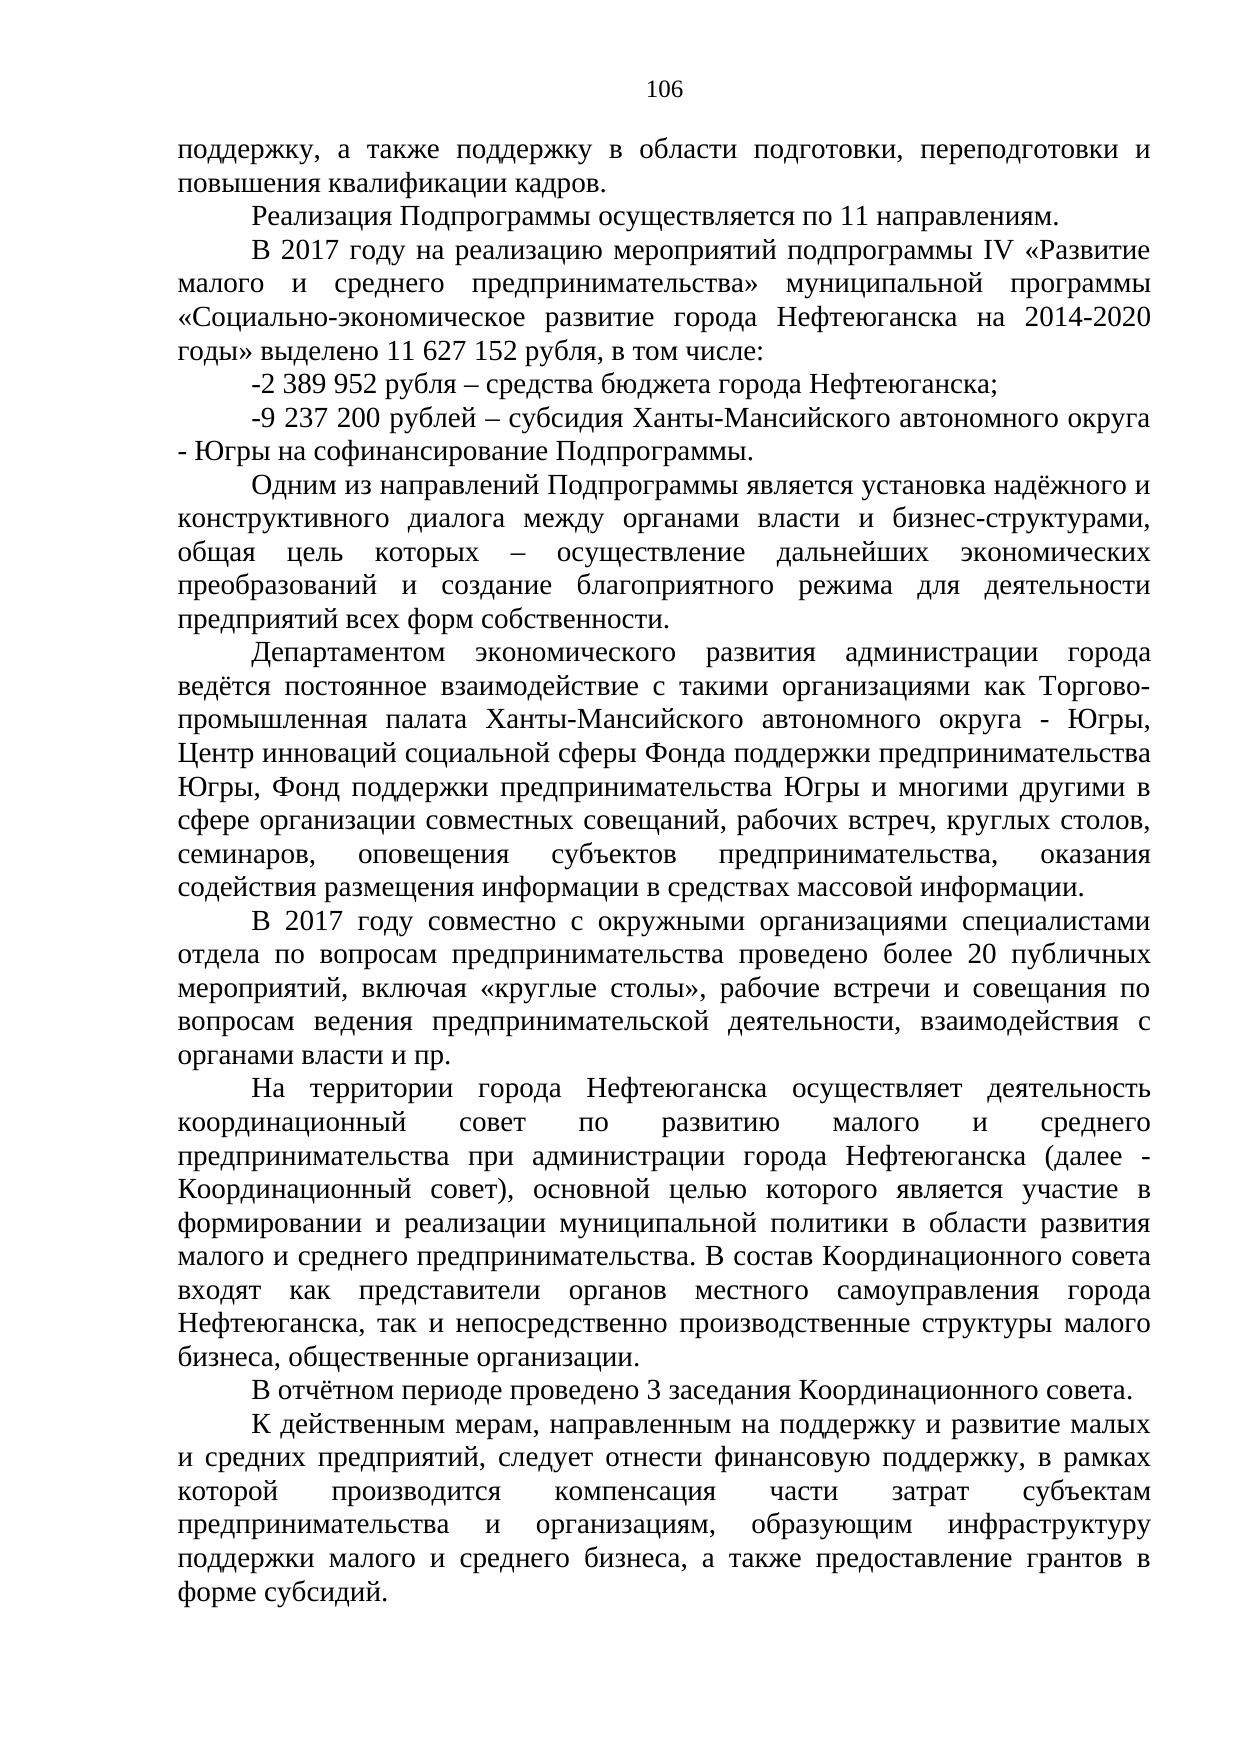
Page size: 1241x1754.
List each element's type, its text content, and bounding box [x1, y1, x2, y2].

text Одним из направлений Подпрограммы является установка надёжного и конструктивного диалога между органами власти и бизнес-структурами, общая цель которых – осуществление дальнейших экономических преобразований и создание благоприятного режима для деятельности предприятий всех форм собственности. [177, 467, 1152, 634]
text В отчётном периоде проведено 3 заседания Координационного совета. [177, 1372, 1152, 1406]
text Департаментом экономического развития администрации города ведётся постоянное взаимодействие с такими организациями как Торгово-промышленная палата Ханты-Мансийского автономного округа - Югры, Центр инноваций социальной сферы Фонда поддержки предпринимательства Югры, Фонд поддержки предпринимательства Югры и многими другими в сфере организации совместных совещаний, рабочих встреч, круглых столов, семинаров, оповещения субъектов предпринимательства, оказания содействия размещения информации в средствах массовой информации. [177, 634, 1152, 903]
text На территории города Нефтеюганска осуществляет деятельность координационный совет по развитию малого и среднего предпринимательства при администрации города Нефтеюганска (далее - Координационный совет), основной целью которого является участие в формировании и реализации муниципальной политики в области развития малого и среднего предпринимательства. В состав Координационного совета входят как представители органов местного самоуправления города Нефтеюганска, так и непосредственно производственные структуры малого бизнеса, общественные организации. [177, 1071, 1152, 1372]
text Реализация Подпрограммы осуществляется по 11 направлениям. [177, 198, 1152, 232]
text -2 389 952 рубля – средства бюджета города Нефтеюганска; [177, 366, 1152, 400]
text В 2017 году на реализацию мероприятий подпрограммы IV «Развитие малого и среднего предпринимательства» муниципальной программы «Социально-экономическое развитие города Нефтеюганска на 2014-2020 годы» выделено 11 627 152 рубля, в том числе: [177, 232, 1152, 366]
text К действенным мерам, направленным на поддержку и развитие малых и средних предприятий, следует отнести финансовую поддержку, в рамках которой производится компенсация части затрат субъектам предпринимательства и организациям, образующим инфраструктуру поддержки малого и среднего бизнеса, а также предоставление грантов в форме субсидий. [177, 1406, 1152, 1607]
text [177, 131, 1152, 198]
text -9 237 200 рублей – субсидия Ханты-Мансийского автономного округа - Югры на софинансирование Подпрограммы. [177, 400, 1152, 467]
text В 2017 году совместно с окружными организациями специалистами отдела по вопросам предпринимательства проведено более 20 публичных мероприятий, включая «круглые столы», рабочие встречи и совещания по вопросам ведения предпринимательской деятельности, взаимодействия с органами власти и пр. [177, 903, 1152, 1071]
